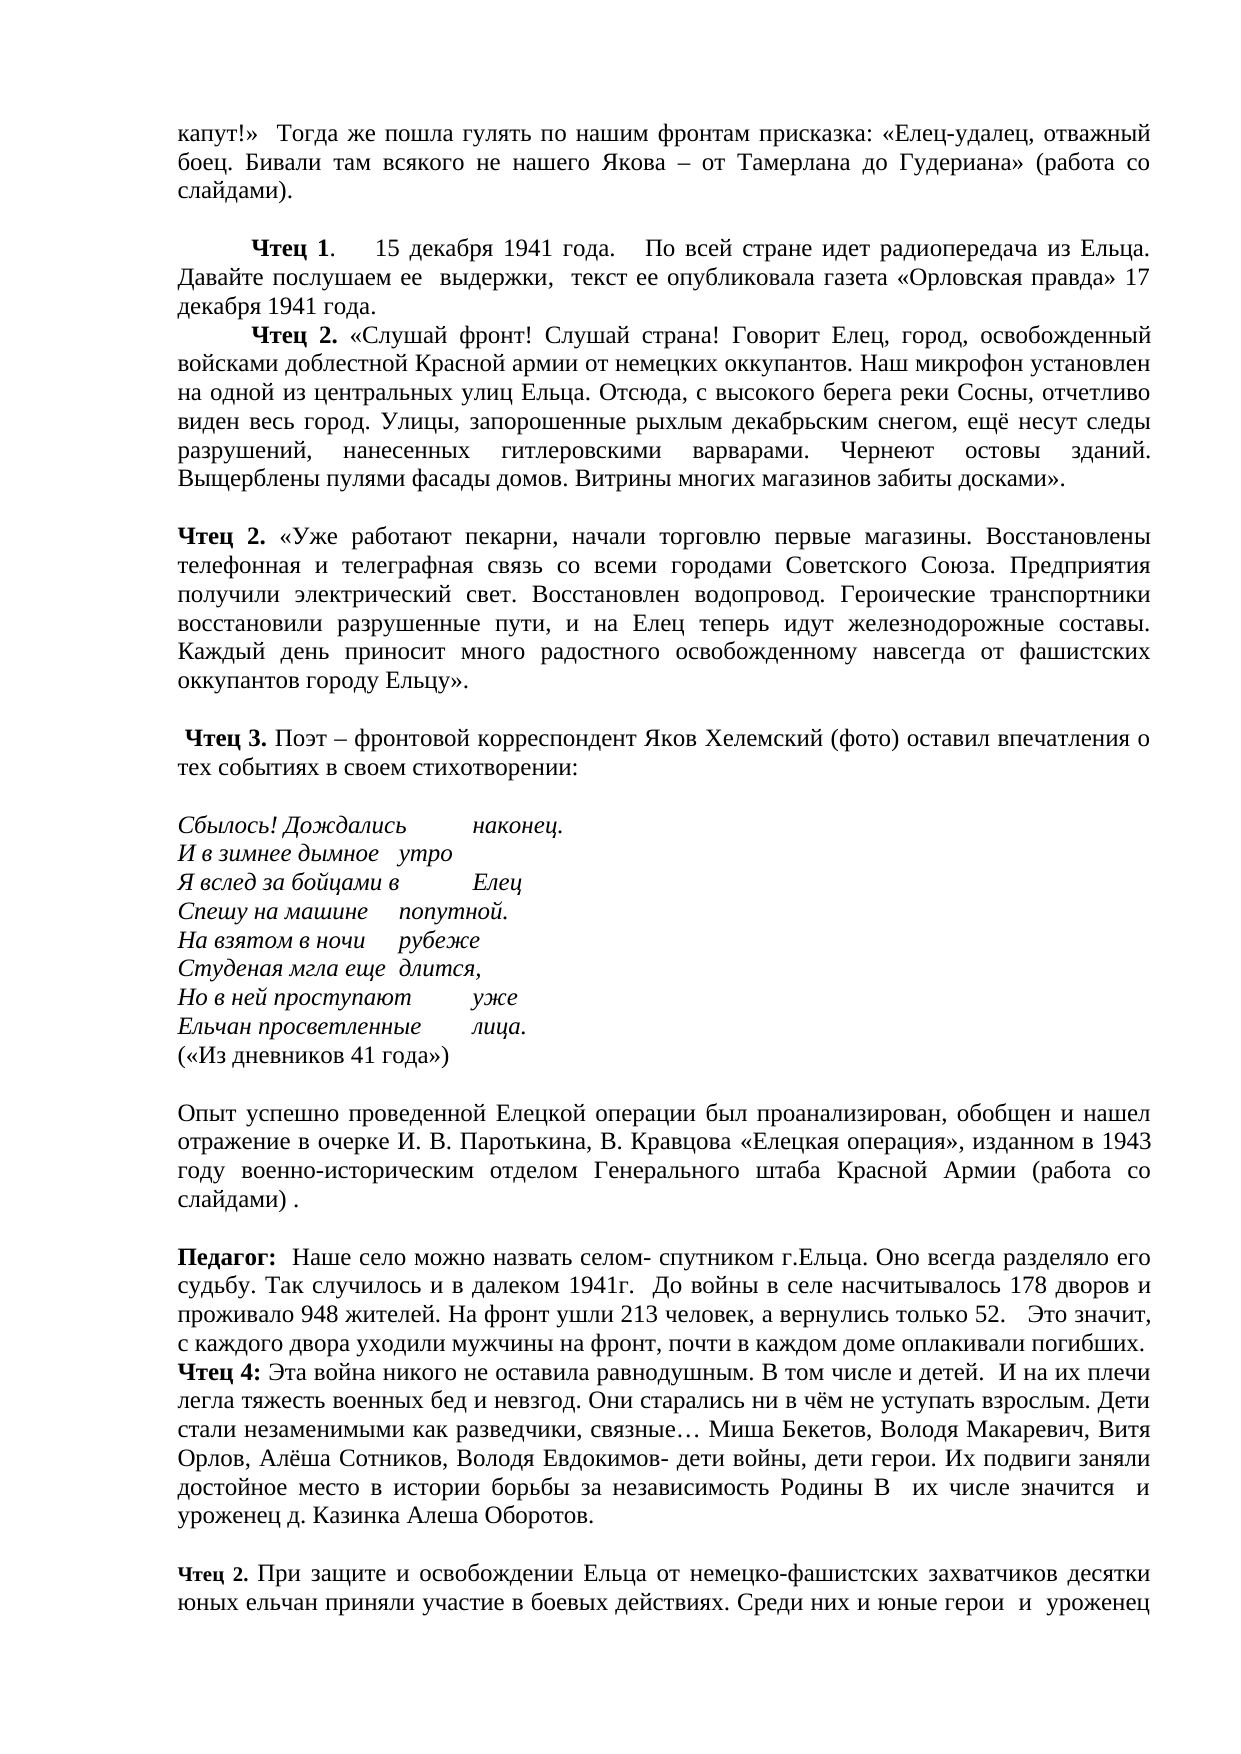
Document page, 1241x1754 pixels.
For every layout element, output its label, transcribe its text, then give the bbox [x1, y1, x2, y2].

text Опыт успешно проведенной Елецкой операции был проанализирован, обобщен и нашел отражение в очерке И. В. Паротькина, В. Кравцова «Елецкая операция», изданном в 1943 году военно-историческим отделом Генерального штаба Красной Армии (работа со слайдами) . [177, 1098, 1152, 1213]
text Чтец 4: Эта война никого не оставила равнодушным. В том числе и детей. И на их плечи легла тяжесть военных бед и невзгод. Они старались ни в чём не уступать взрослым. Дети стали незаменимыми как разведчики, связные… Миша Бекетов, Володя Макаревич, Витя Орлов, Алёша Сотников, Володя Евдокимов- дети войны, дети герои. Их подвиги заняли достойное место в истории борьбы за независимость Родины В их числе значится и уроженец д. Казинка Алеша Оборотов. [177, 1357, 1152, 1529]
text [177, 118, 1152, 204]
text Чтец 2. «Слушай фронт! Слушай страна! Говорит Елец, город, освобожденный войсками доблестной Красной армии от немецких оккупантов. Наш микрофон установлен на одной из центральных улиц Ельца. Отсюда, с высокого берега реки Сосны, отчетливо виден весь город. Улицы, запорошенные рыхлым декабрьским снегом, ещё несут следы разрушений, нанесенных гитлеровскими варварами. Чернеют остовы зданий. Выщерблены пулями фасады домов. Витрины многих магазинов забиты досками». [177, 320, 1152, 492]
text Чтец 2. «Уже работают пекарни, начали торговлю первые магазины. Восстановлены телефонная и телеграфная связь со всеми городами Советского Союза. Предприятия получили электрический свет. Восстановлен водопровод. Героические транспортники восстановили разрушенные пути, и на Елец теперь идут железнодорожные составы. Каждый день приносит много радостного освобожденному навсегда от фашистских оккупантов городу Ельцу». [177, 521, 1152, 694]
text Педагог: Наше село можно назвать селом- спутником г.Ельца. Оно всегда разделяло его судьбу. Так случилось и в далеком 1941г. До войны в селе насчитывалось 178 дворов и проживало 948 жителей. На фронт ушли 213 человек, а вернулись только 52. Это значит, с каждого двора уходили мужчины на фронт, почти в каждом доме оплакивали погибших. [177, 1242, 1152, 1357]
text Чтец 1. 15 декабря 1941 года. По всей стране идет радиопередача из Ельца. Давайте послушаем ее выдержки, текст ее опубликовала газета «Орловская правда» 17 декабря 1941 года. [177, 233, 1152, 320]
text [177, 1558, 1152, 1616]
text Сбылось! Дождались наконец. И в зимнее дымное утро Я вслед за бойцами в Елец Спешу на машине попутной. На взятом в ночи рубеже Студеная мгла еще длится, Но в ней проступают уже Ельчан просветленные лица. («Из дневников 41 года») [177, 810, 1152, 1068]
text Чтец 3. Поэт – фронтовой корреспондент Яков Хелемский (фото) оставил впечатления о тех событиях в своем стихотворении: [177, 723, 1152, 781]
